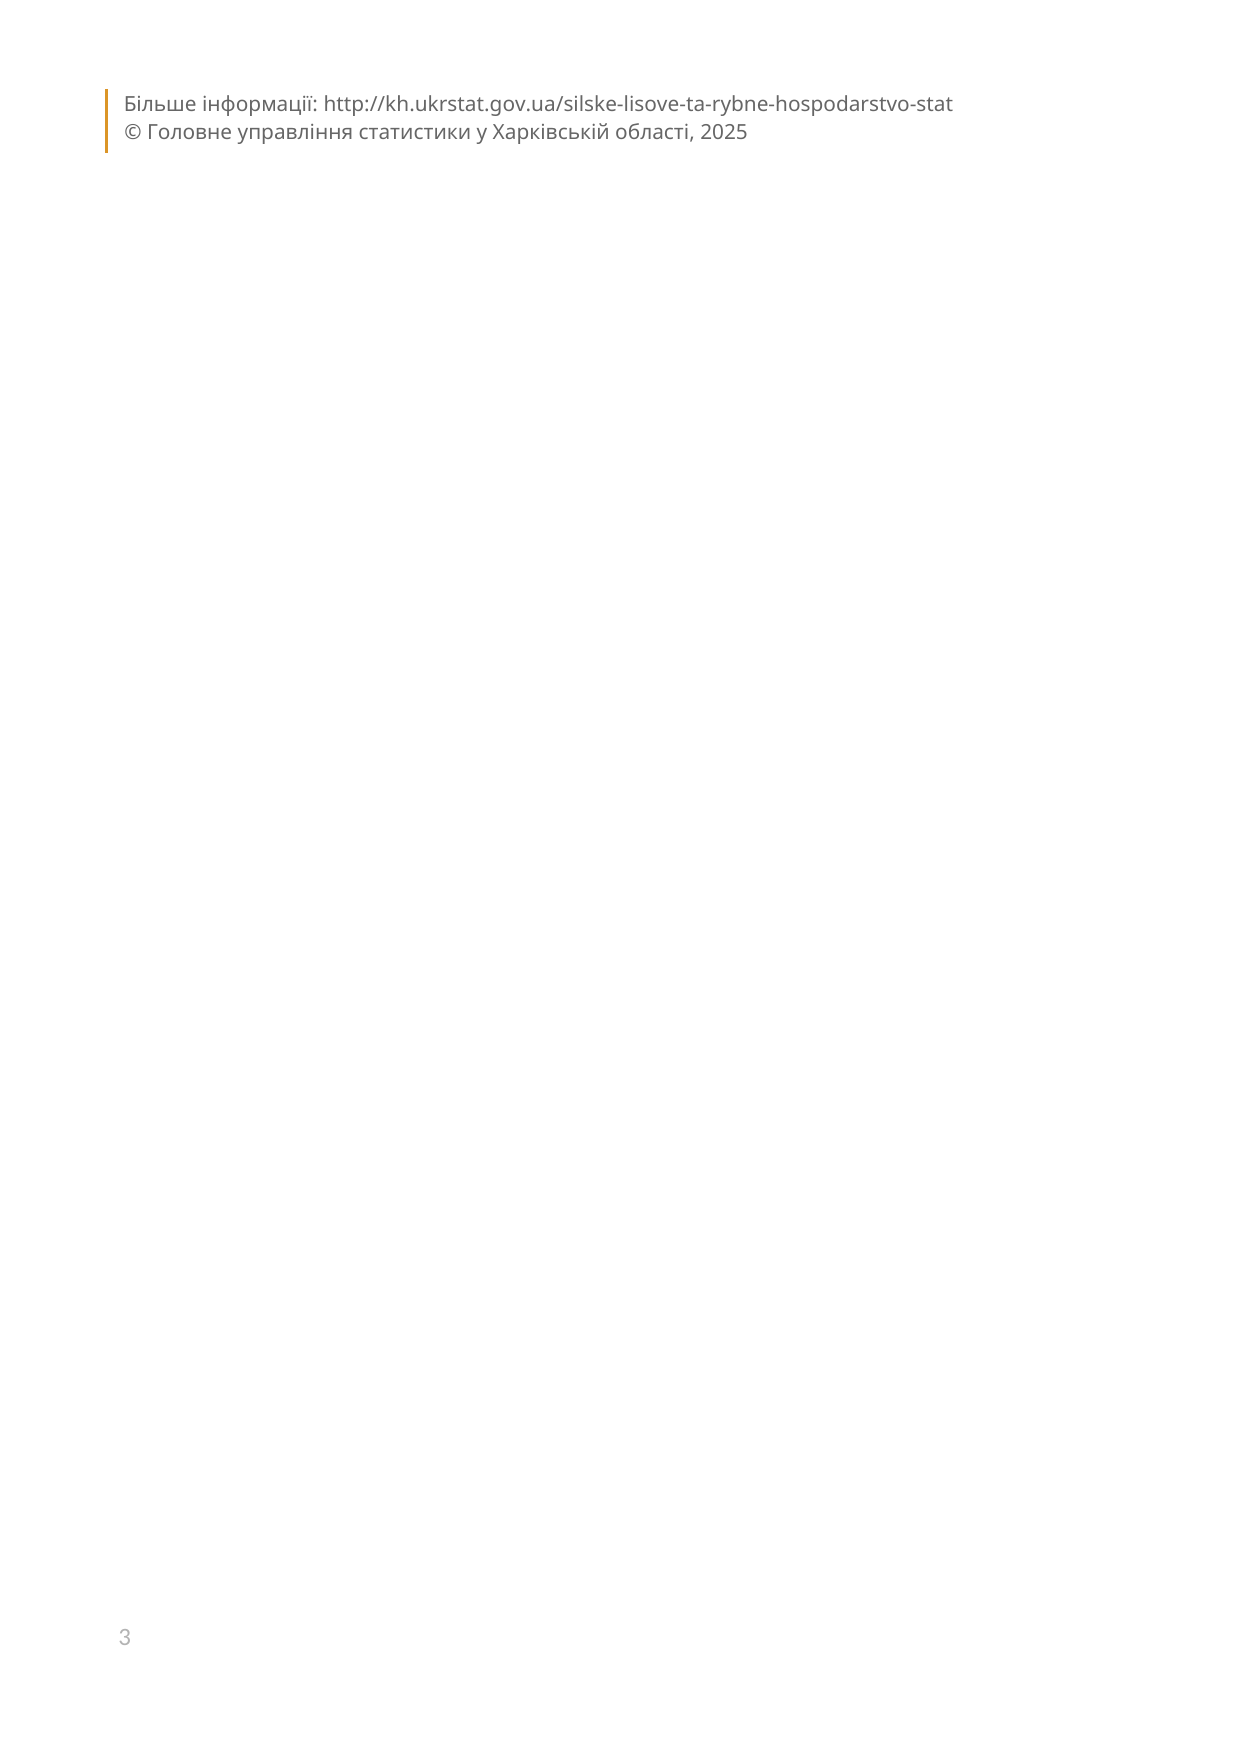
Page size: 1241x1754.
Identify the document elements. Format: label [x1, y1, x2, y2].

table_header [108, 89, 1109, 153]
